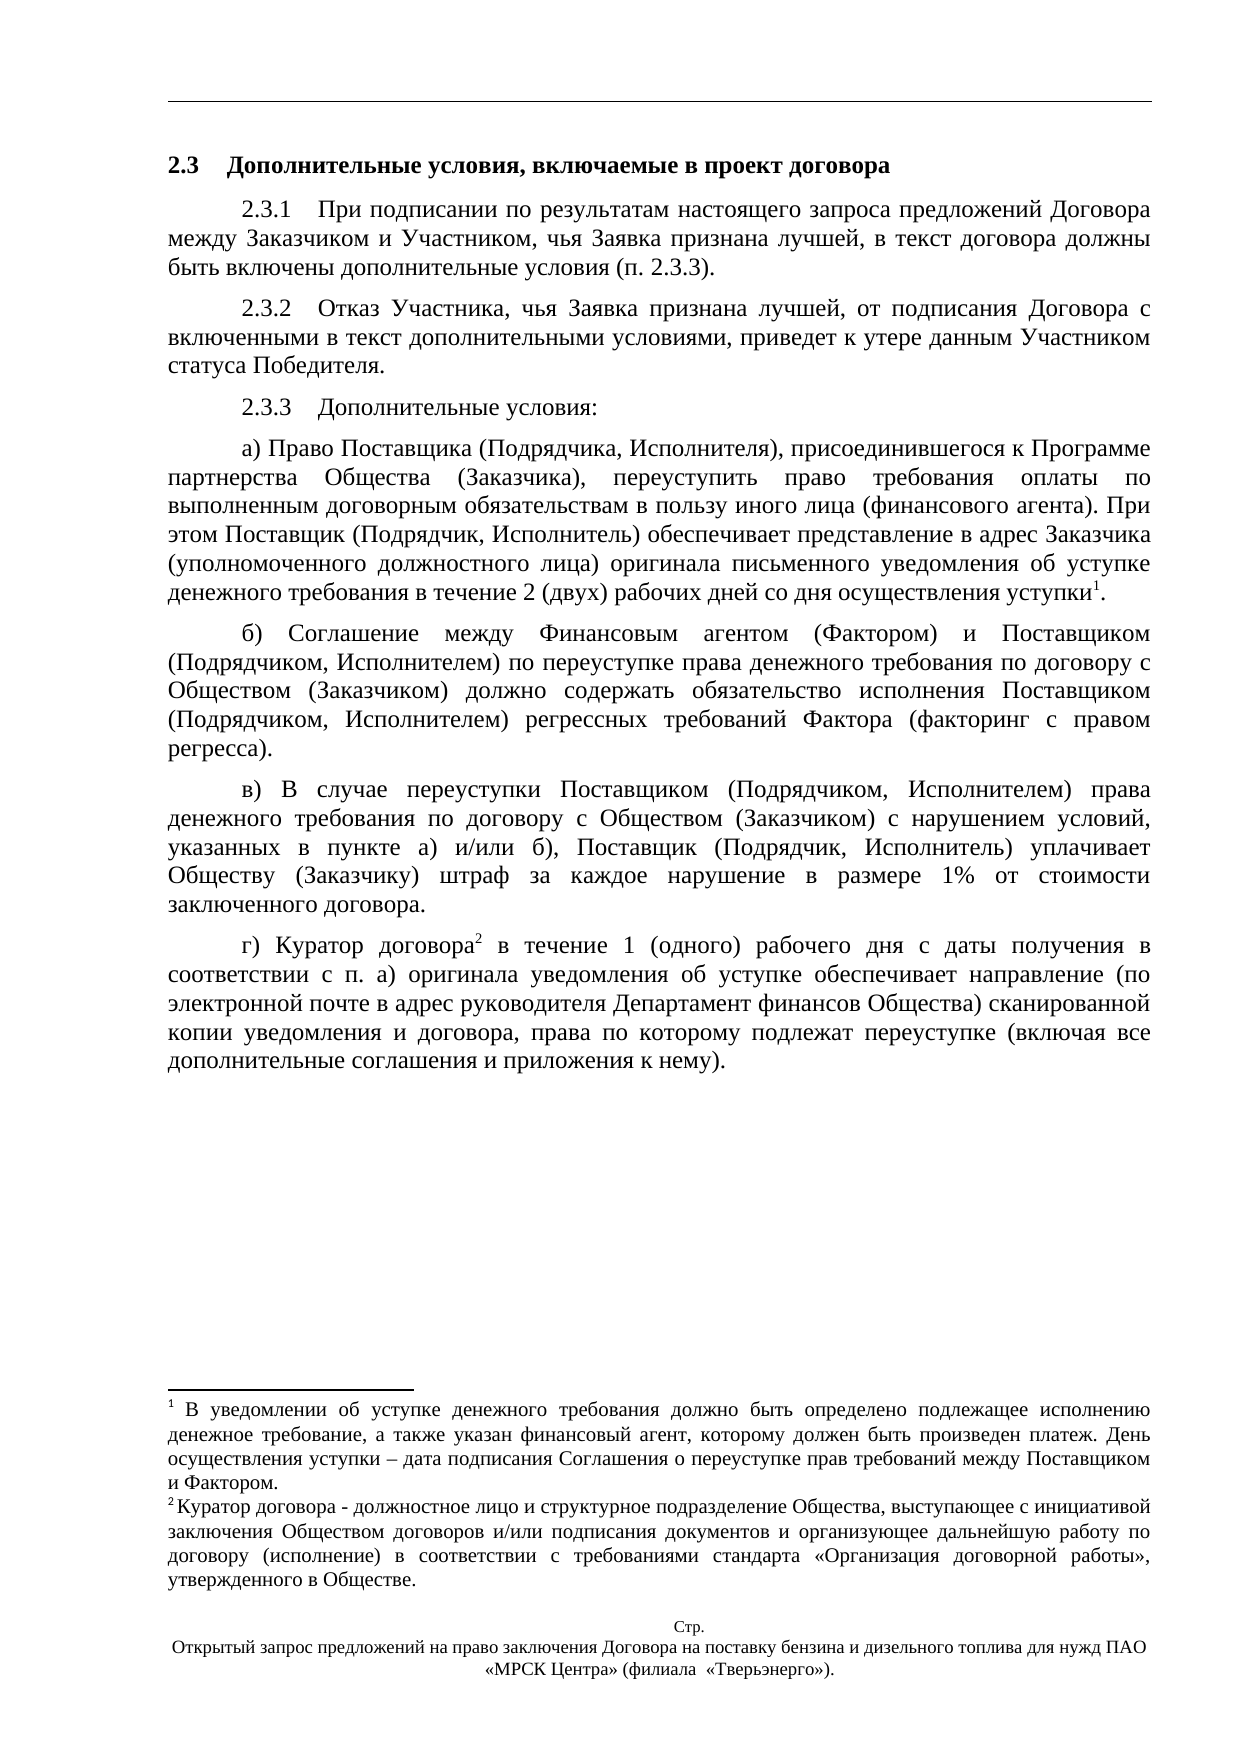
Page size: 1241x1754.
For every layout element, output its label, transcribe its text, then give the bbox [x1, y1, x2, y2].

subtitle Дополнительные условия, включаемые в проект договора [168, 150, 1152, 179]
subtitle б) Соглашение между Финансовым агентом (Фактором) и Поставщиком (Подрядчиком, Исполнителем) по переуступке права денежного требования по договору с Обществом (Заказчиком) должно содержать обязательство исполнения Поставщиком (Подрядчиком, Исполнителем) регрессных требований Фактора (факторинг с правом регресса). [168, 618, 1152, 762]
subtitle в) В случае переуступки Поставщиком (Подрядчиком, Исполнителем) права денежного требования по договору с Обществом (Заказчиком) с нарушением условий, указанных в пункте а) и/или б), Поставщик (Подрядчик, Исполнитель) уплачивает Обществу (Заказчику) штраф за каждое нарушение в размере 1% от стоимости заключенного договора. [168, 774, 1152, 918]
subtitle Дополнительные условия: [168, 392, 1152, 420]
subtitle Отказ Участника, чья Заявка признана лучшей, от подписания Договора с включенными в текст дополнительными условиями, приведет к утере данным Участником статуса Победителя. [168, 293, 1152, 379]
subtitle а) Право Поставщика (Подрядчика, Исполнителя), присоединившегося к Программе партнерства Общества (Заказчика), переуступить право требования оплаты по выполненным договорным обязательствам в пользу иного лица (финансового агента). При этом Поставщик (Подрядчик, Исполнитель) обеспечивает представление в адрес Заказчика (уполномоченного должностного лица) оригинала письменного уведомления об уступке денежного требования в течение 2 (двух) рабочих дней со дня осуществления уступки. [168, 433, 1152, 605]
subtitle г) Куратор договора в течение 1 (одного) рабочего дня с даты получения в соответствии с п. а) оригинала уведомления об уступке обеспечивает направление (по электронной почте в адрес руководителя Департамент финансов Общества) сканированной копии уведомления и договора, права по которому подлежат переуступке (включая все дополнительные соглашения и приложения к нему). [168, 930, 1152, 1074]
subtitle При подписании по результатам настоящего запроса предложений Договора между Заказчиком и Участником, чья Заявка признана лучшей, в текст договора должны быть включены дополнительные условия (п. 2.3.3). [168, 194, 1152, 280]
